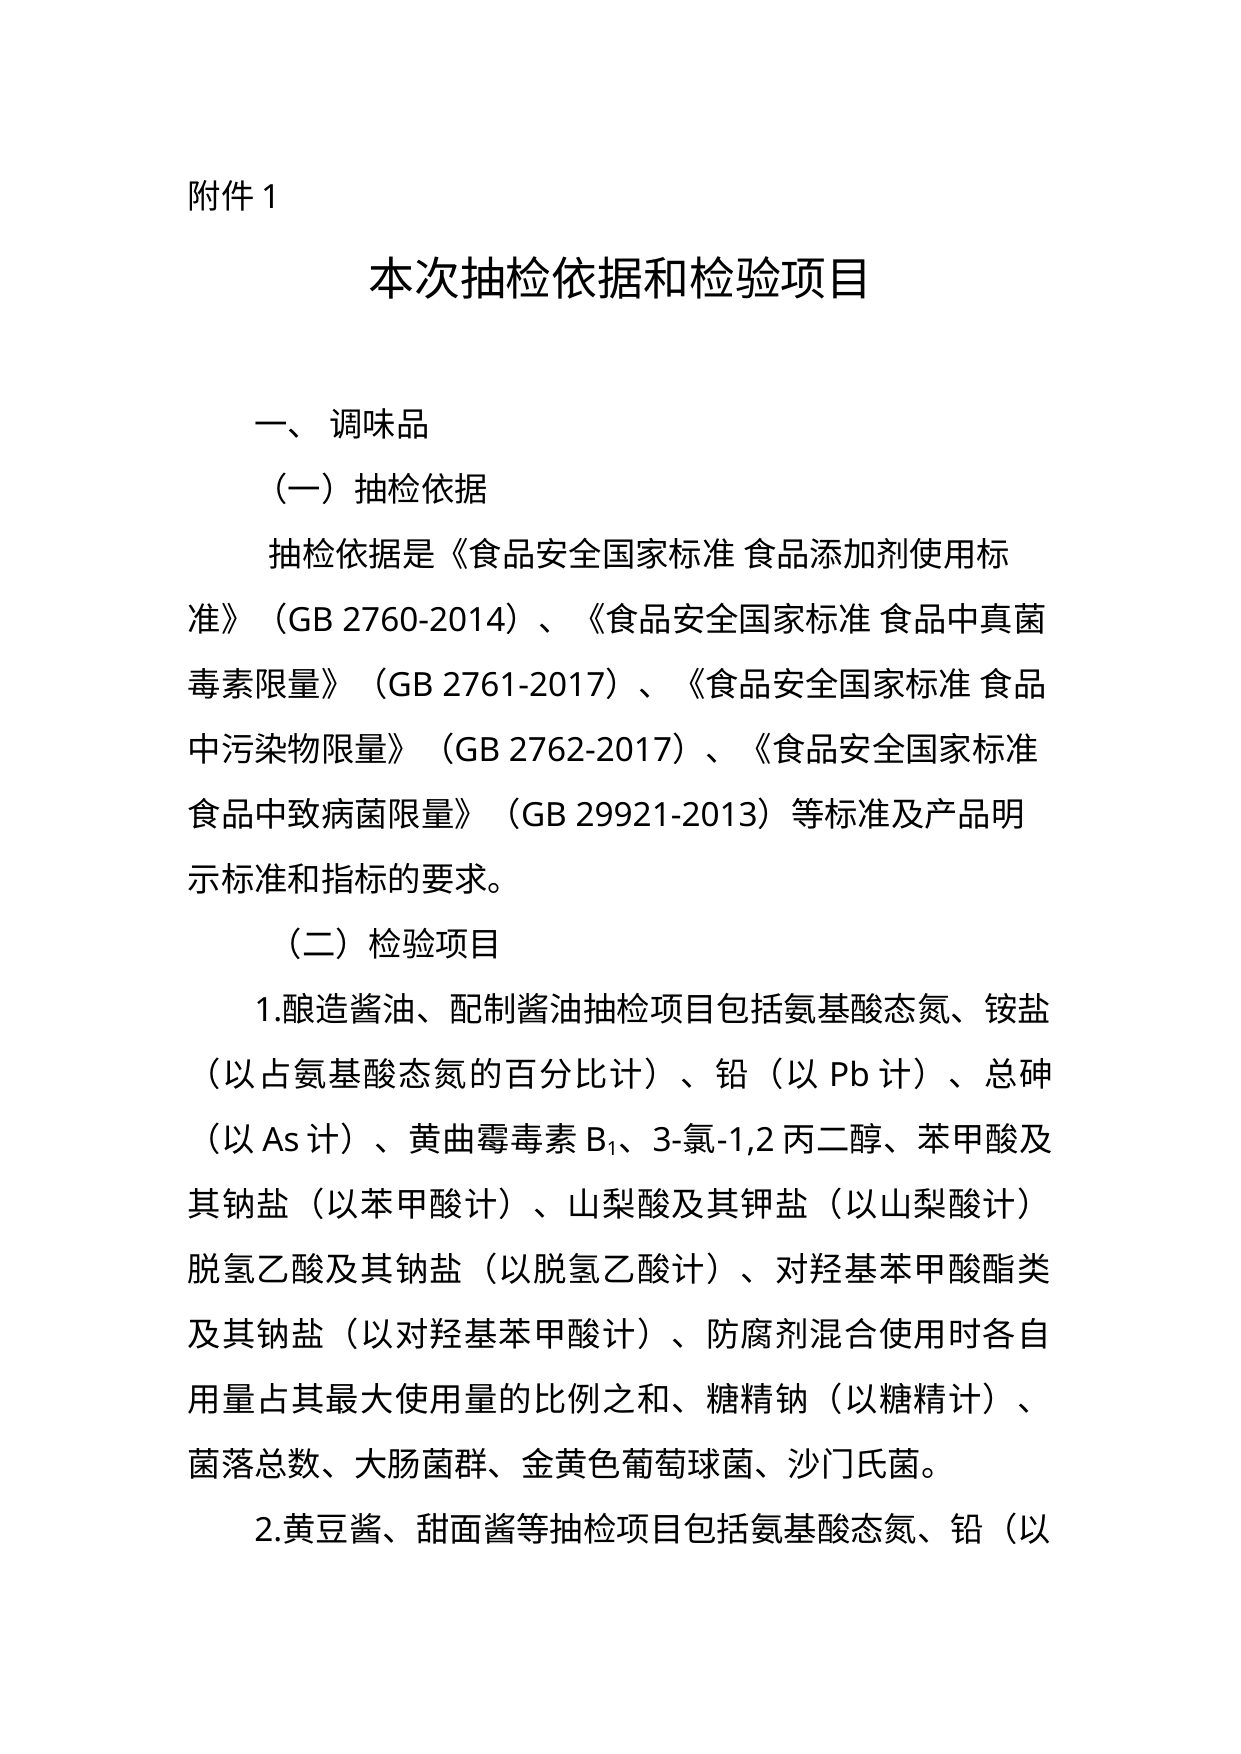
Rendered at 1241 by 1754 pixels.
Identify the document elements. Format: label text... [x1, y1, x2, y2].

list 调味品 [254, 389, 1053, 454]
text 附件1 [187, 162, 1053, 227]
text 本次抽检依据和检验项目 [187, 227, 1053, 324]
text （二）检验项目 [187, 909, 1053, 974]
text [187, 1494, 1053, 1559]
text 1.酿造酱油、配制酱油抽检项目包括氨基酸态氮、铵盐（以占氨基酸态氮的百分比计）、铅（以Pb计）、总砷（以As计）、黄曲霉毒素B1、3-氯-1,2丙二醇、苯甲酸及其钠盐（以苯甲酸计）、山梨酸及其钾盐（以山梨酸计）、脱氢乙酸及其钠盐（以脱氢乙酸计）、对羟基苯甲酸酯类及其钠盐（以对羟基苯甲酸计）、防腐剂混合使用时各自用量占其最大使用量的比例之和、糖精钠（以糖精计）、菌落总数、大肠菌群、金黄色葡萄球菌、沙门氏菌。 [187, 974, 1053, 1494]
text 抽检依据是《食品安全国家标准 食品添加剂使用标准》（GB 2760-2014）、《食品安全国家标准 食品中真菌毒素限量》（GB 2761-2017）、《食品安全国家标准 食品中污染物限量》（GB 2762-2017）、《食品安全国家标准 食品中致病菌限量》（GB 29921-2013）等标准及产品明示标准和指标的要求。 [187, 519, 1053, 909]
list （一）抽检依据 [254, 454, 1053, 519]
